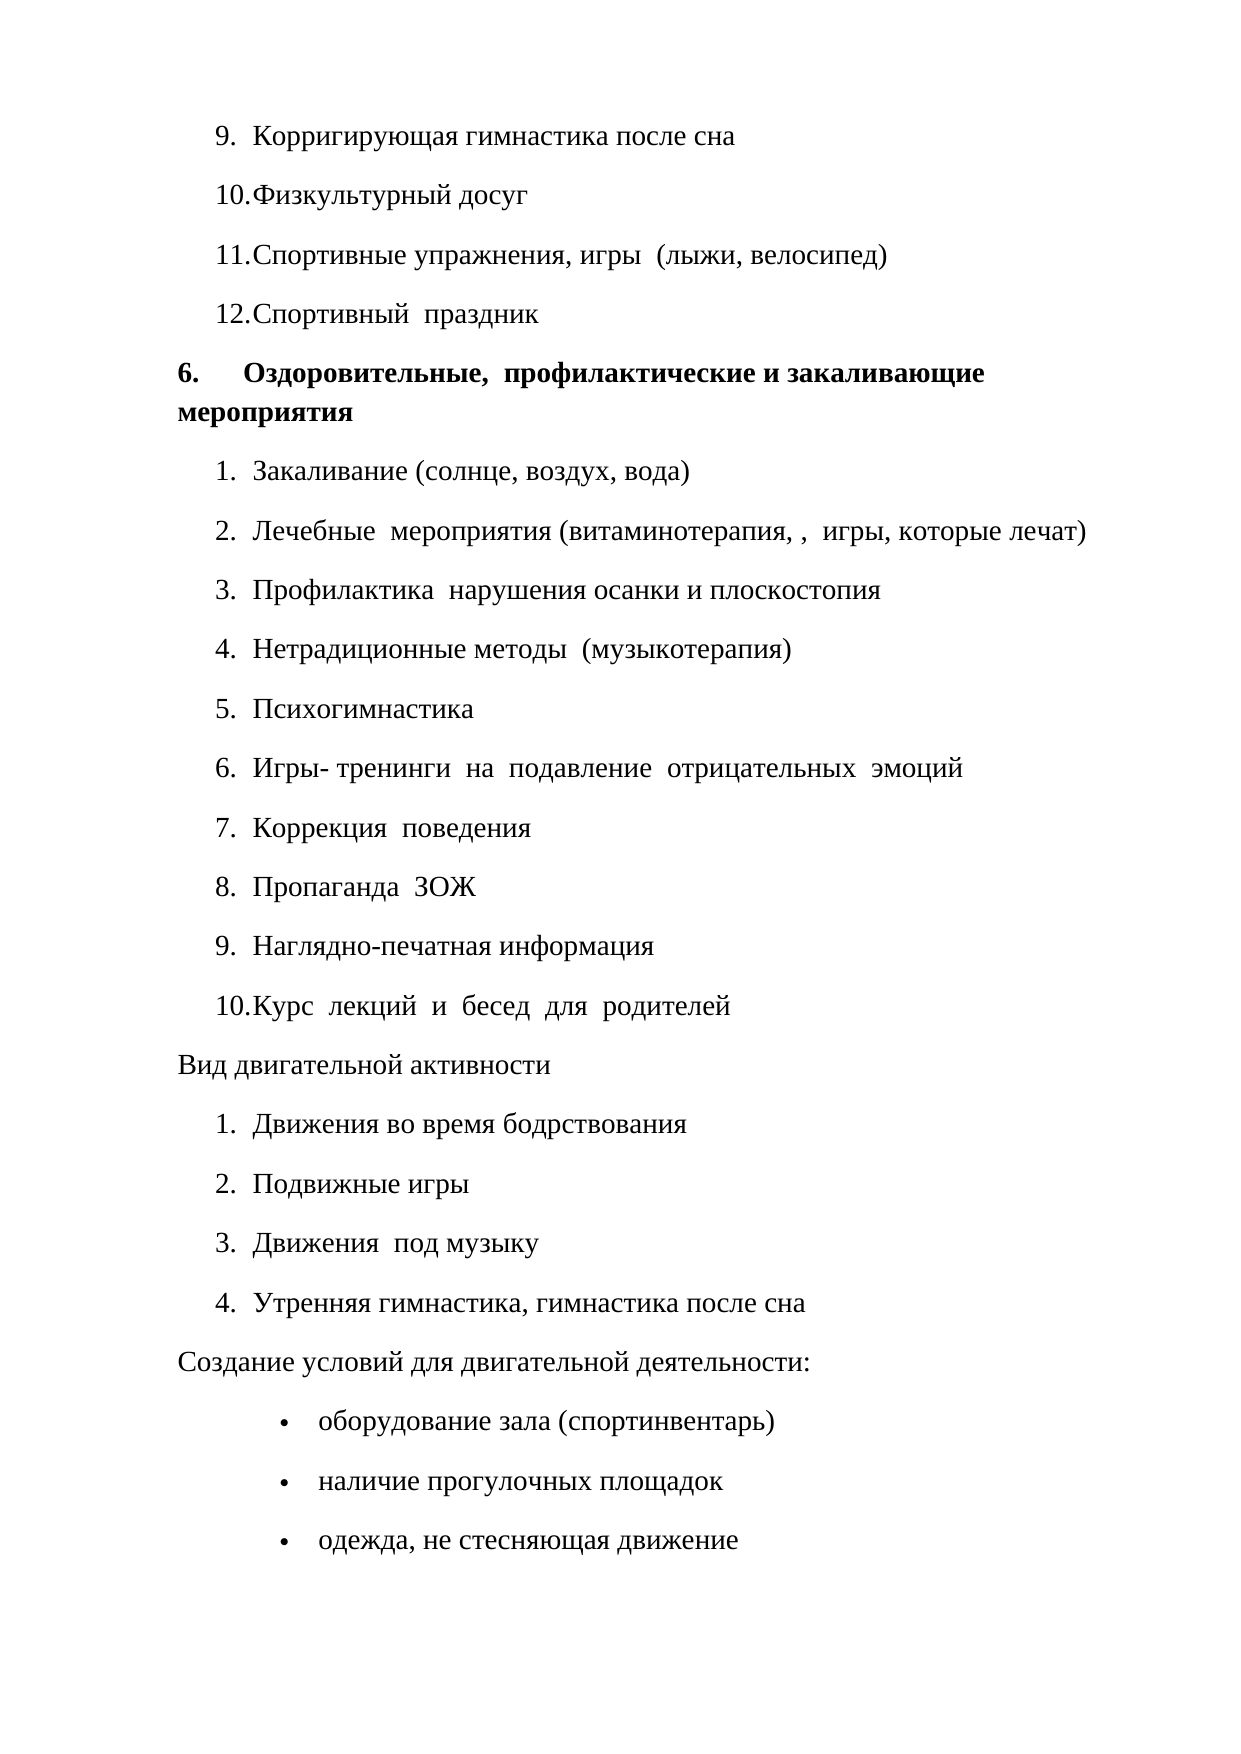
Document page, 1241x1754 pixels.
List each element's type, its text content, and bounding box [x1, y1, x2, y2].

list Коррекция поведения [215, 810, 1152, 843]
text 6. Оздоровительные, профилактические и закаливающие мероприятия [177, 356, 1152, 428]
list Игры- тренинги на подавление отрицательных эмоций [215, 750, 1152, 784]
list оборудование зала (спортинвентарь) [281, 1403, 1152, 1437]
list Утренняя гимнастика, гимнастика после сна [215, 1285, 1152, 1318]
list Нетрадиционные методы (музыкотерапия) [215, 632, 1152, 665]
list Движения под музыку [215, 1225, 1152, 1259]
list Спортивные упражнения, игры (лыжи, велосипед) [215, 237, 1152, 270]
list Движения во время бодрствования [215, 1107, 1152, 1140]
list Курс лекций и бесед для родителей [215, 988, 1152, 1021]
text Создание условий для двигательной деятельности: [177, 1344, 1152, 1378]
list Подвижные игры [215, 1166, 1152, 1199]
list Пропаганда ЗОЖ [215, 869, 1152, 903]
list Профилактика нарушения осанки и плоскостопия [215, 572, 1152, 606]
list Наглядно-печатная информация [215, 928, 1152, 962]
list Спортивный праздник [215, 296, 1152, 330]
list Лечебные мероприятия (витаминотерапия, , игры, которые лечат) [215, 513, 1152, 546]
list наличие прогулочных площадок [281, 1463, 1152, 1496]
list одежда, не стесняющая движение [281, 1522, 1152, 1556]
text Вид двигательной активности [177, 1047, 1152, 1081]
list Физкультурный досуг [215, 177, 1152, 211]
list Психогимнастика [215, 691, 1152, 724]
list Закаливание (солнце, воздух, вода) [215, 453, 1152, 487]
list Корригирующая гимнастика после сна [215, 118, 1152, 152]
